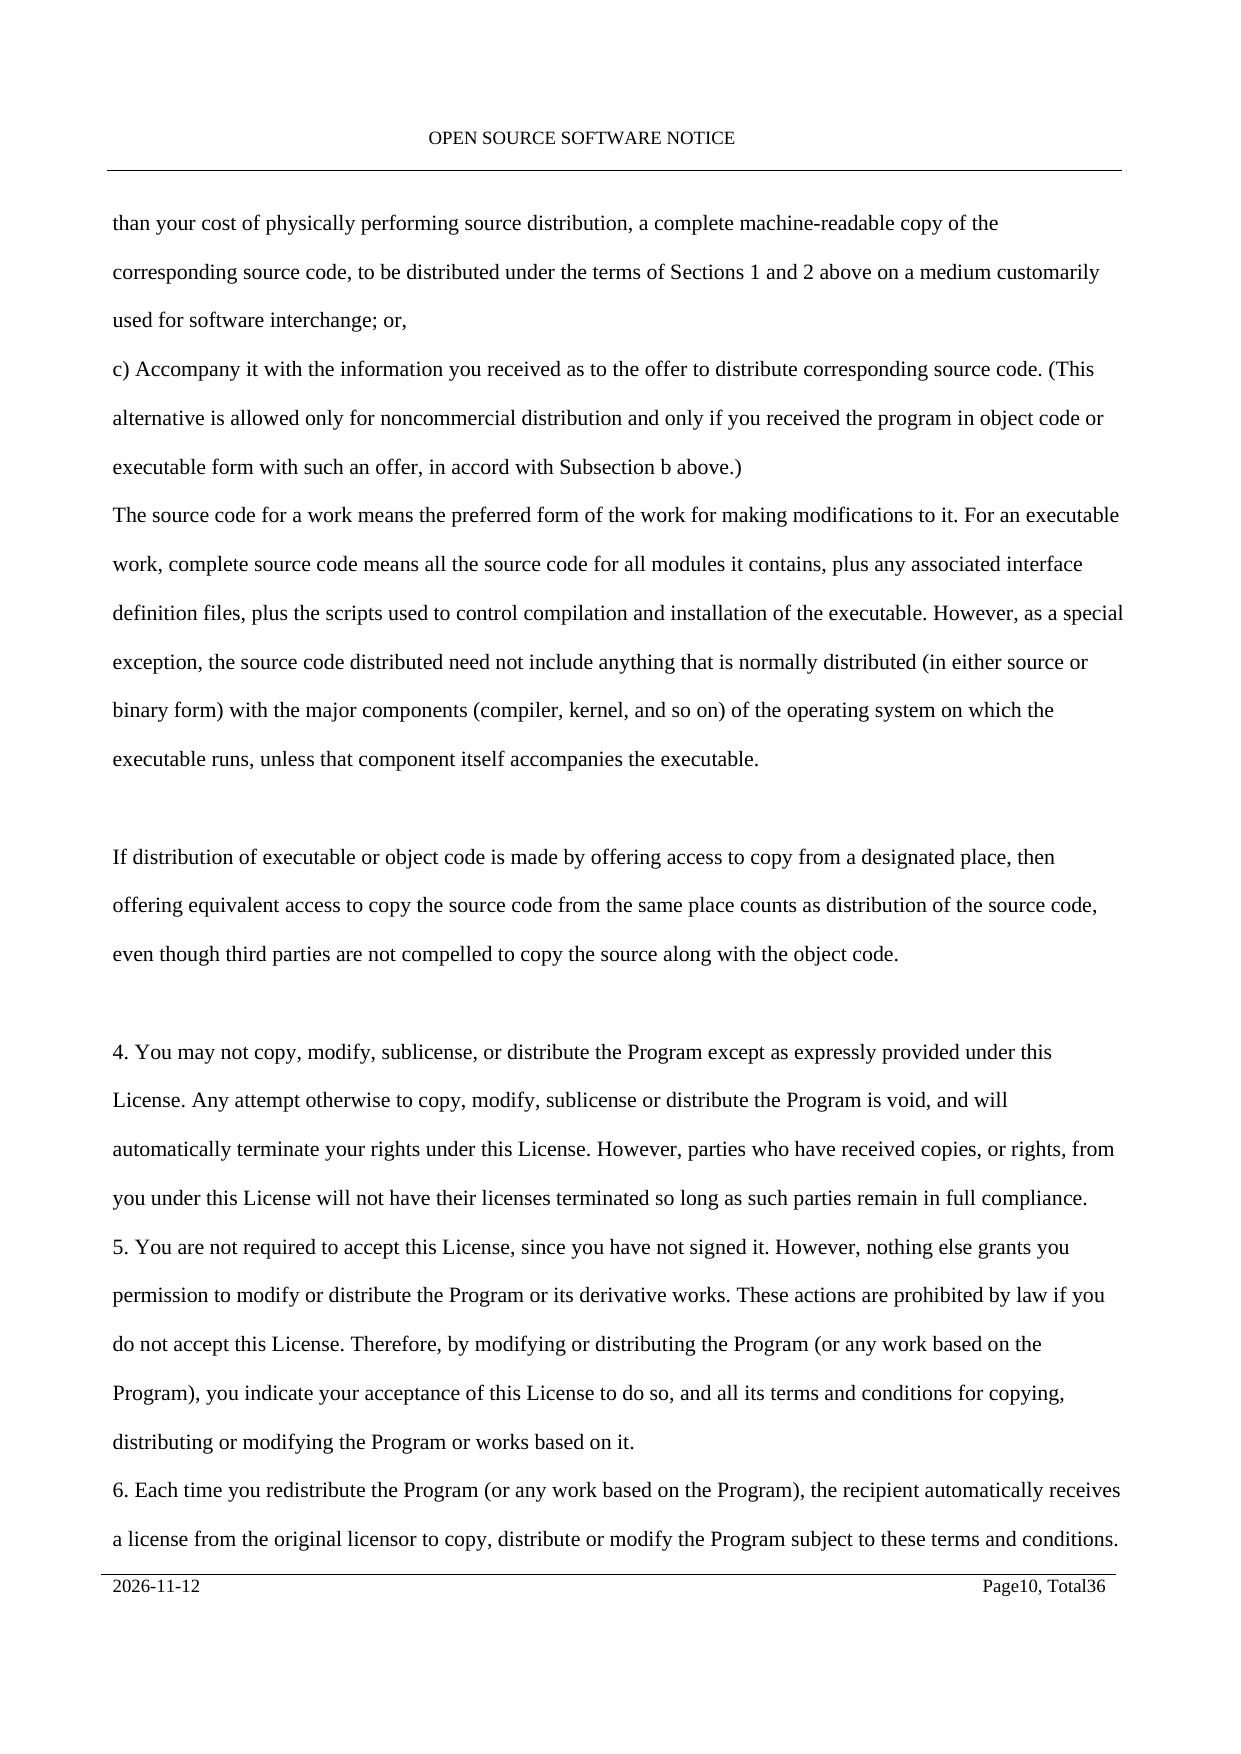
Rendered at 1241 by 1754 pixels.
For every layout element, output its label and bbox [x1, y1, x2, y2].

text [112, 206, 1128, 1555]
